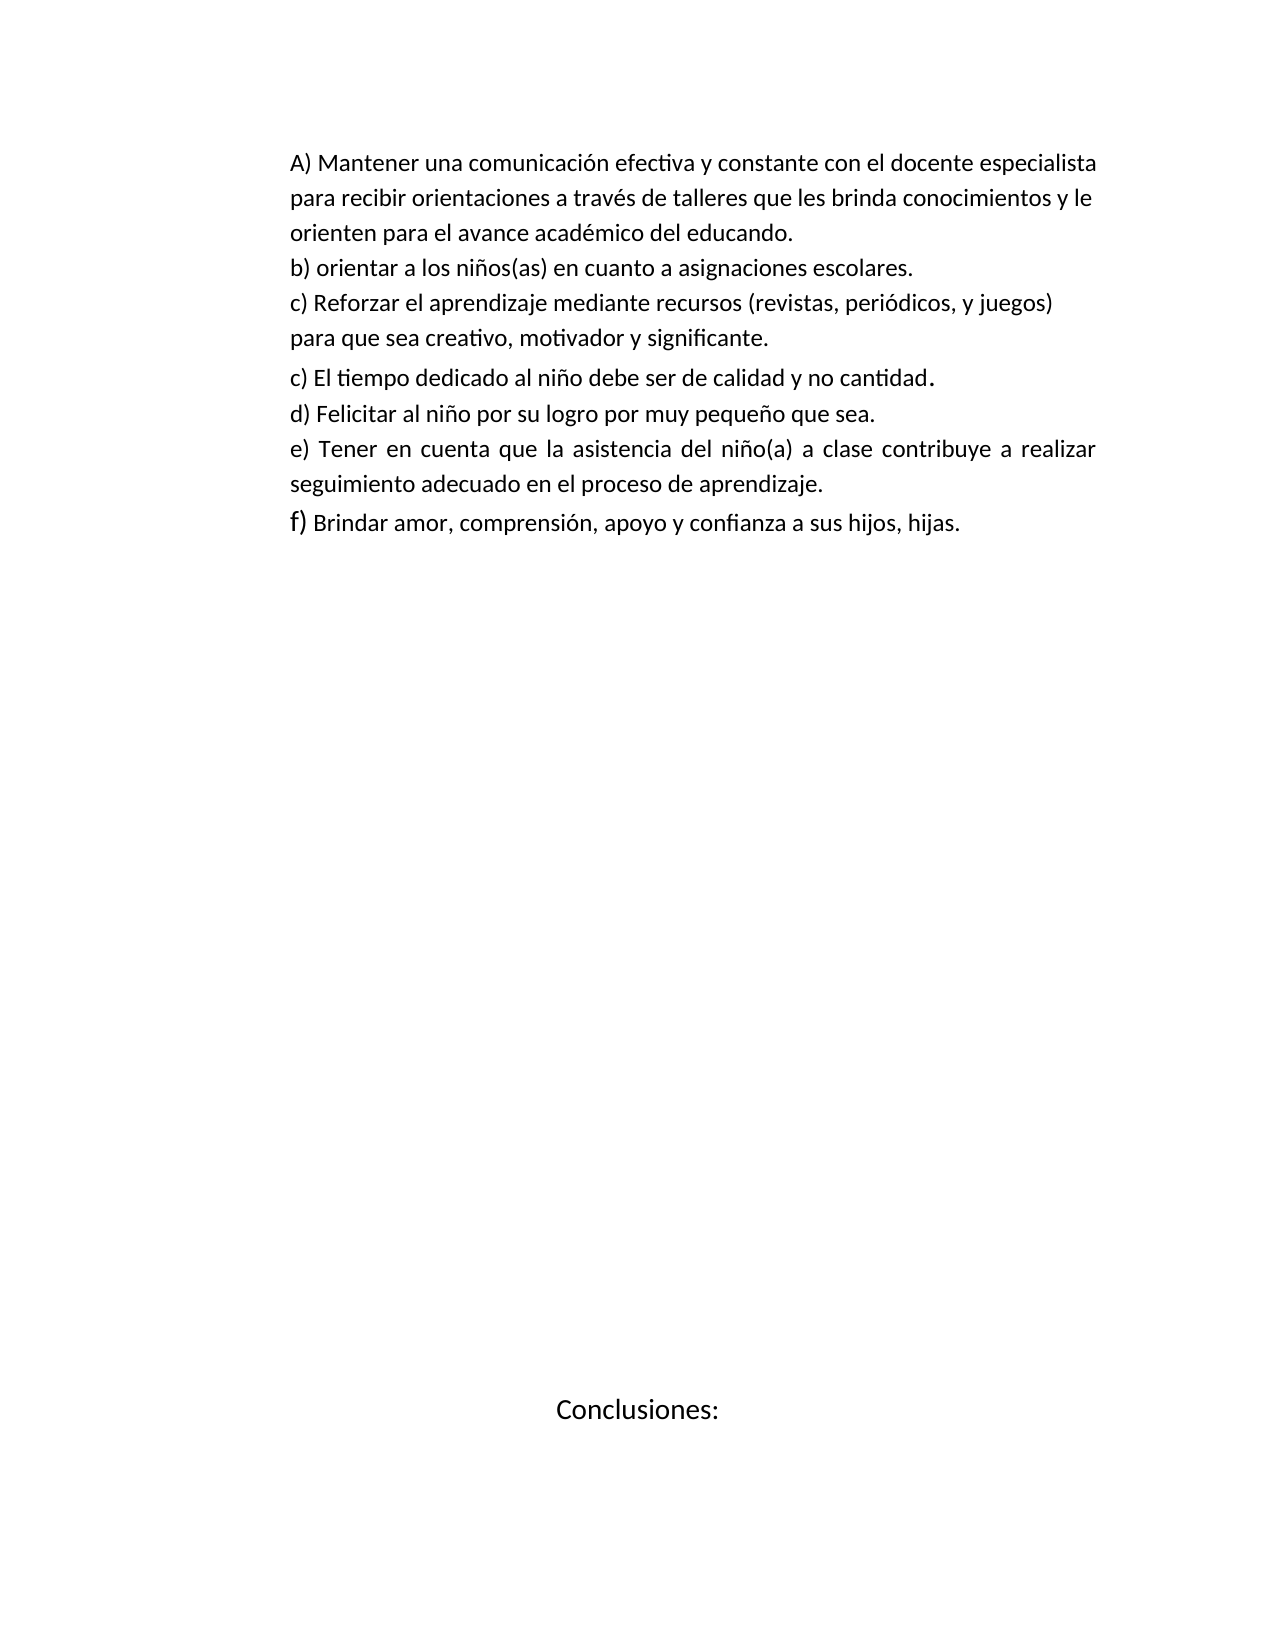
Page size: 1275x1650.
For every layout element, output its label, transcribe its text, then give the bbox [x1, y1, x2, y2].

list f) Brindar amor, comprensión, apoyo y confianza a sus hijos, hijas. [290, 503, 1098, 539]
text Conclusiones: [177, 1391, 1098, 1426]
list c) Reforzar el aprendizaje mediante recursos (revistas, periódicos, y juegos) para que sea creativo, motivador y significante. [290, 288, 1098, 353]
list b) orientar a los niños(as) en cuanto a asignaciones escolares. [290, 253, 1098, 283]
list e) Tener en cuenta que la asistencia del niño(a) a clase contribuye a realizar seguimiento adecuado en el proceso de aprendizaje. [290, 433, 1098, 499]
list c) El tiempo dedicado al niño debe ser de calidad y no cantidad. [290, 358, 1098, 393]
list A) Mantener una comunicación efectiva y constante con el docente especialista para recibir orientaciones a través de talleres que les brinda conocimientos y le orienten para el avance académico del educando. [290, 148, 1098, 248]
list d) Felicitar al niño por su logro por muy pequeño que sea. [290, 398, 1098, 429]
